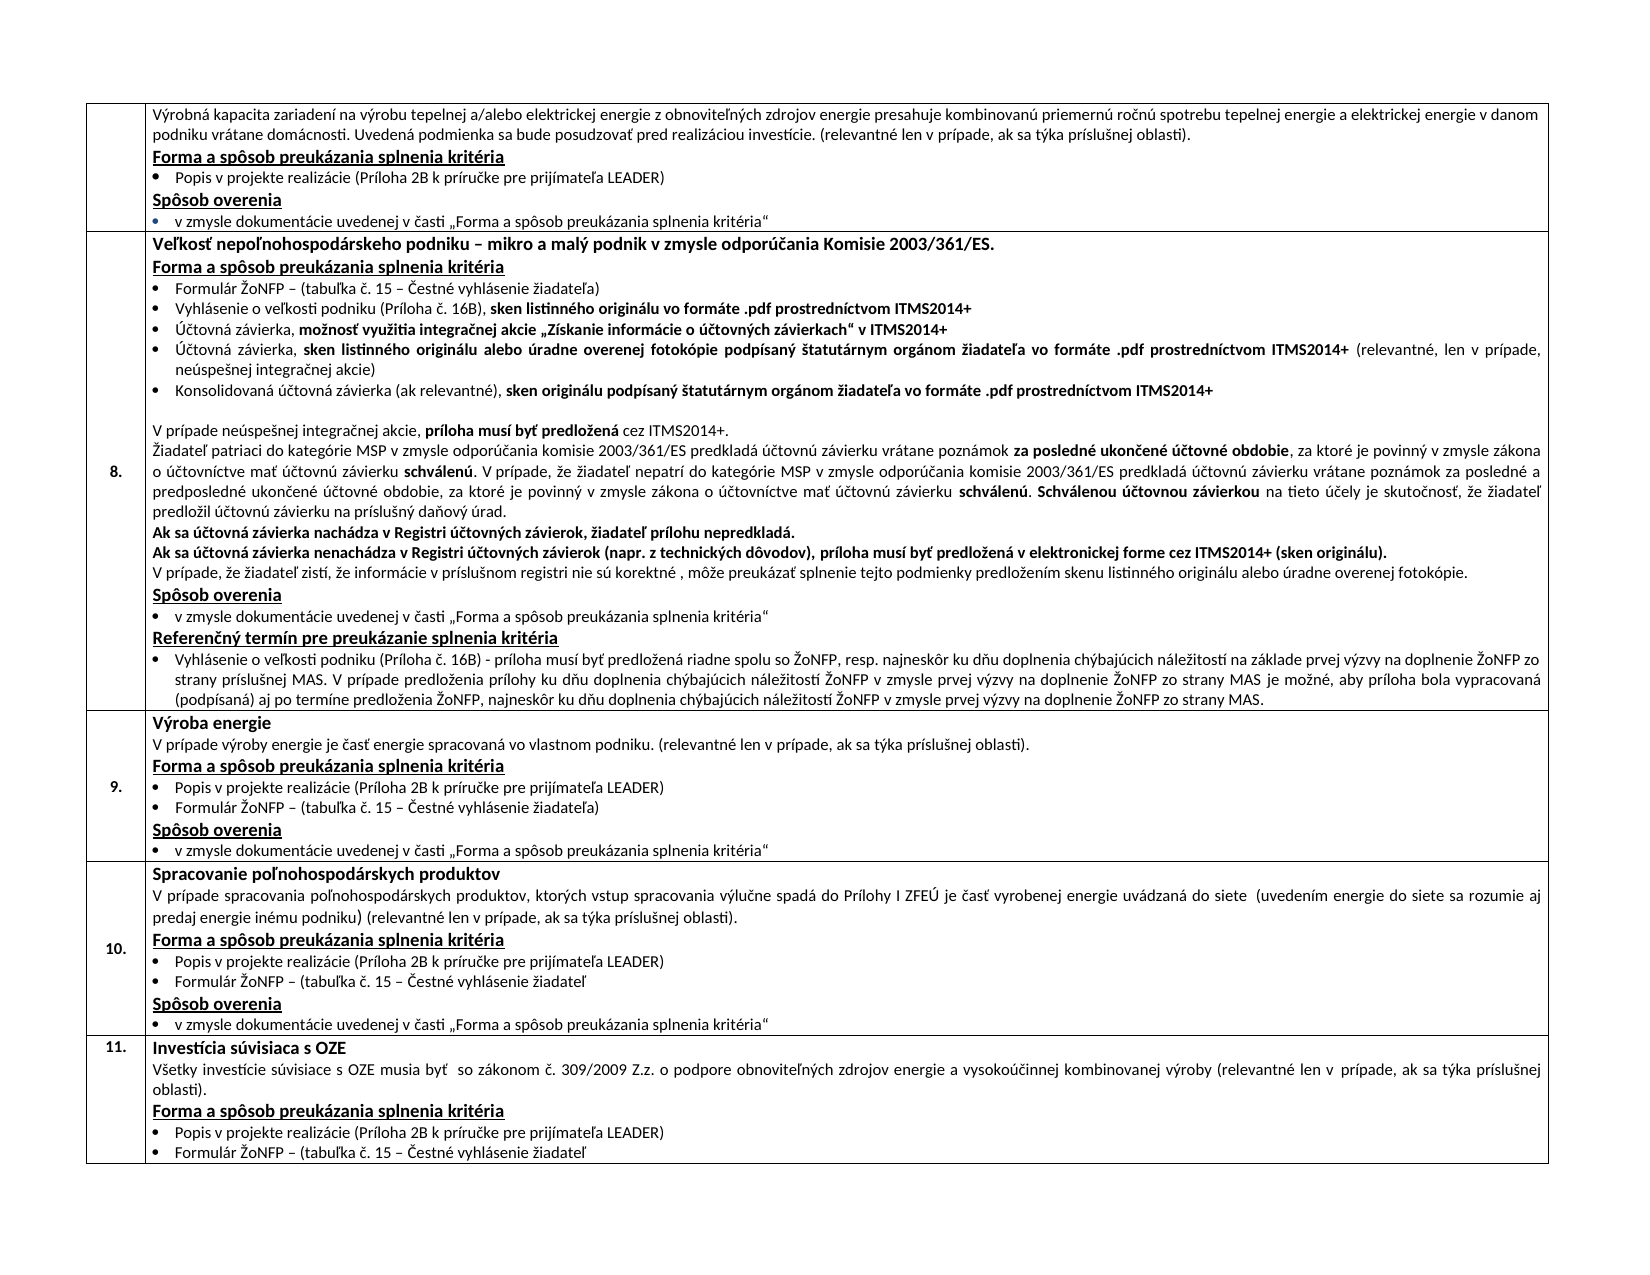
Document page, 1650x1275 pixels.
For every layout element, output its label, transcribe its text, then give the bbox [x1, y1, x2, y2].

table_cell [146, 104, 1548, 231]
table_cell 9. [87, 711, 145, 861]
table_cell Veľkosť nepoľnohospodárskeho podniku – mikro a malý podnik v zmysle odporúčania Komisie 2003/361/ES. Forma a spôsob preukázania splnenia kritéria Formulár ŽoNFP – (tabuľka č. 15 – Čestné vyhlásenie žiadateľa) Vyhlásenie o veľkosti podniku (Príloha č. 16B), sken listinného originálu vo formáte .pdf prostredníctvom ITMS2014+ Účtovná závierka, možnosť využitia integračnej akcie „Získanie informácie o účtovných závierkach“ v ITMS2014+ Účtovná závierka, sken listinného originálu alebo úradne overenej fotokópie podpísaný štatutárnym orgánom žiadateľa vo formáte .pdf prostredníctvom ITMS2014+ (relevantné, len v prípade, neúspešnej integračnej akcie) Konsolidovaná účtovná závierka (ak relevantné), sken originálu podpísaný štatutárnym orgánom žiadateľa vo formáte .pdf prostredníctvom ITMS2014+ V prípade neúspešnej integračnej akcie, príloha musí byť predložená cez ITMS2014+. Žiadateľ patriaci do kategórie MSP v zmysle odporúčania komisie 2003/361/ES predkladá účtovnú závierku vrátane poznámok za posledné ukončené účtovné obdobie, za ktoré je povinný v zmysle zákona o účtovníctve mať účtovnú závierku schválenú. V prípade, že žiadateľ nepatrí do kategórie MSP v zmysle odporúčania komisie 2003/361/ES predkladá účtovnú závierku vrátane poznámok za posledné a predposledné ukončené účtovné obdobie, za ktoré je povinný v zmysle zákona o účtovníctve mať účtovnú závierku schválenú. Schválenou účtovnou závierkou na tieto účely je skutočnosť, že žiadateľ predložil účtovnú závierku na príslušný daňový úrad. Ak sa účtovná závierka nachádza v Registri účtovných závierok, žiadateľ prílohu nepredkladá. Ak sa účtovná závierka nenachádza v Registri účtovných závierok (napr. z technických dôvodov), príloha musí byť predložená v elektronickej forme cez ITMS2014+ (sken originálu). V prípade, že žiadateľ zistí, že informácie v príslušnom registri nie sú korektné , môže preukázať splnenie tejto podmienky predložením skenu listinného originálu alebo úradne overenej fotokópie. Spôsob overenia v zmysle dokumentácie uvedenej v časti „Forma a spôsob preukázania splnenia kritéria“ Referenčný termín pre preukázanie splnenia kritéria Vyhlásenie o veľkosti podniku (Príloha č. 16B) - príloha musí byť predložená riadne spolu so ŽoNFP, resp. najneskôr ku dňu doplnenia chýbajúcich náležitostí na základe prvej výzvy na doplnenie ŽoNFP zo strany príslušnej MAS. V prípade predloženia prílohy ku dňu doplnenia chýbajúcich náležitostí ŽoNFP v zmysle prvej výzvy na doplnenie ŽoNFP zo strany MAS je možné, aby príloha bola vypracovaná (podpísaná) aj po termíne predloženia ŽoNFP, najneskôr ku dňu doplnenia chýbajúcich náležitostí ŽoNFP v zmysle prvej výzvy na doplnenie ŽoNFP zo strany MAS. [146, 232, 1548, 710]
table_cell 8. [87, 232, 145, 710]
table_cell Spracovanie poľnohospodárskych produktov V prípade spracovania poľnohospodárskych produktov, ktorých vstup spracovania výlučne spadá do Prílohy I ZFEÚ je časť vyrobenej energie uvádzaná do siete (uvedením energie do siete sa rozumie aj predaj energie inému podniku) (relevantné len v prípade, ak sa týka príslušnej oblasti). Forma a spôsob preukázania splnenia kritéria Popis v projekte realizácie (Príloha 2B k príručke pre prijímateľa LEADER) Formulár ŽoNFP – (tabuľka č. 15 – Čestné vyhlásenie žiadateľ Spôsob overenia v zmysle dokumentácie uvedenej v časti „Forma a spôsob preukázania splnenia kritéria“ [146, 862, 1548, 1035]
table_cell Výroba energie V prípade výroby energie je časť energie spracovaná vo vlastnom podniku. (relevantné len v prípade, ak sa týka príslušnej oblasti). Forma a spôsob preukázania splnenia kritéria Popis v projekte realizácie (Príloha 2B k príručke pre prijímateľa LEADER) Formulár ŽoNFP – (tabuľka č. 15 – Čestné vyhlásenie žiadateľa) Spôsob overenia v zmysle dokumentácie uvedenej v časti „Forma a spôsob preukázania splnenia kritéria“ [146, 711, 1548, 861]
table_cell 10. [87, 862, 145, 1035]
table_cell 11. [87, 1036, 145, 1163]
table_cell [146, 1036, 1548, 1163]
table_cell 7. [87, 104, 145, 231]
